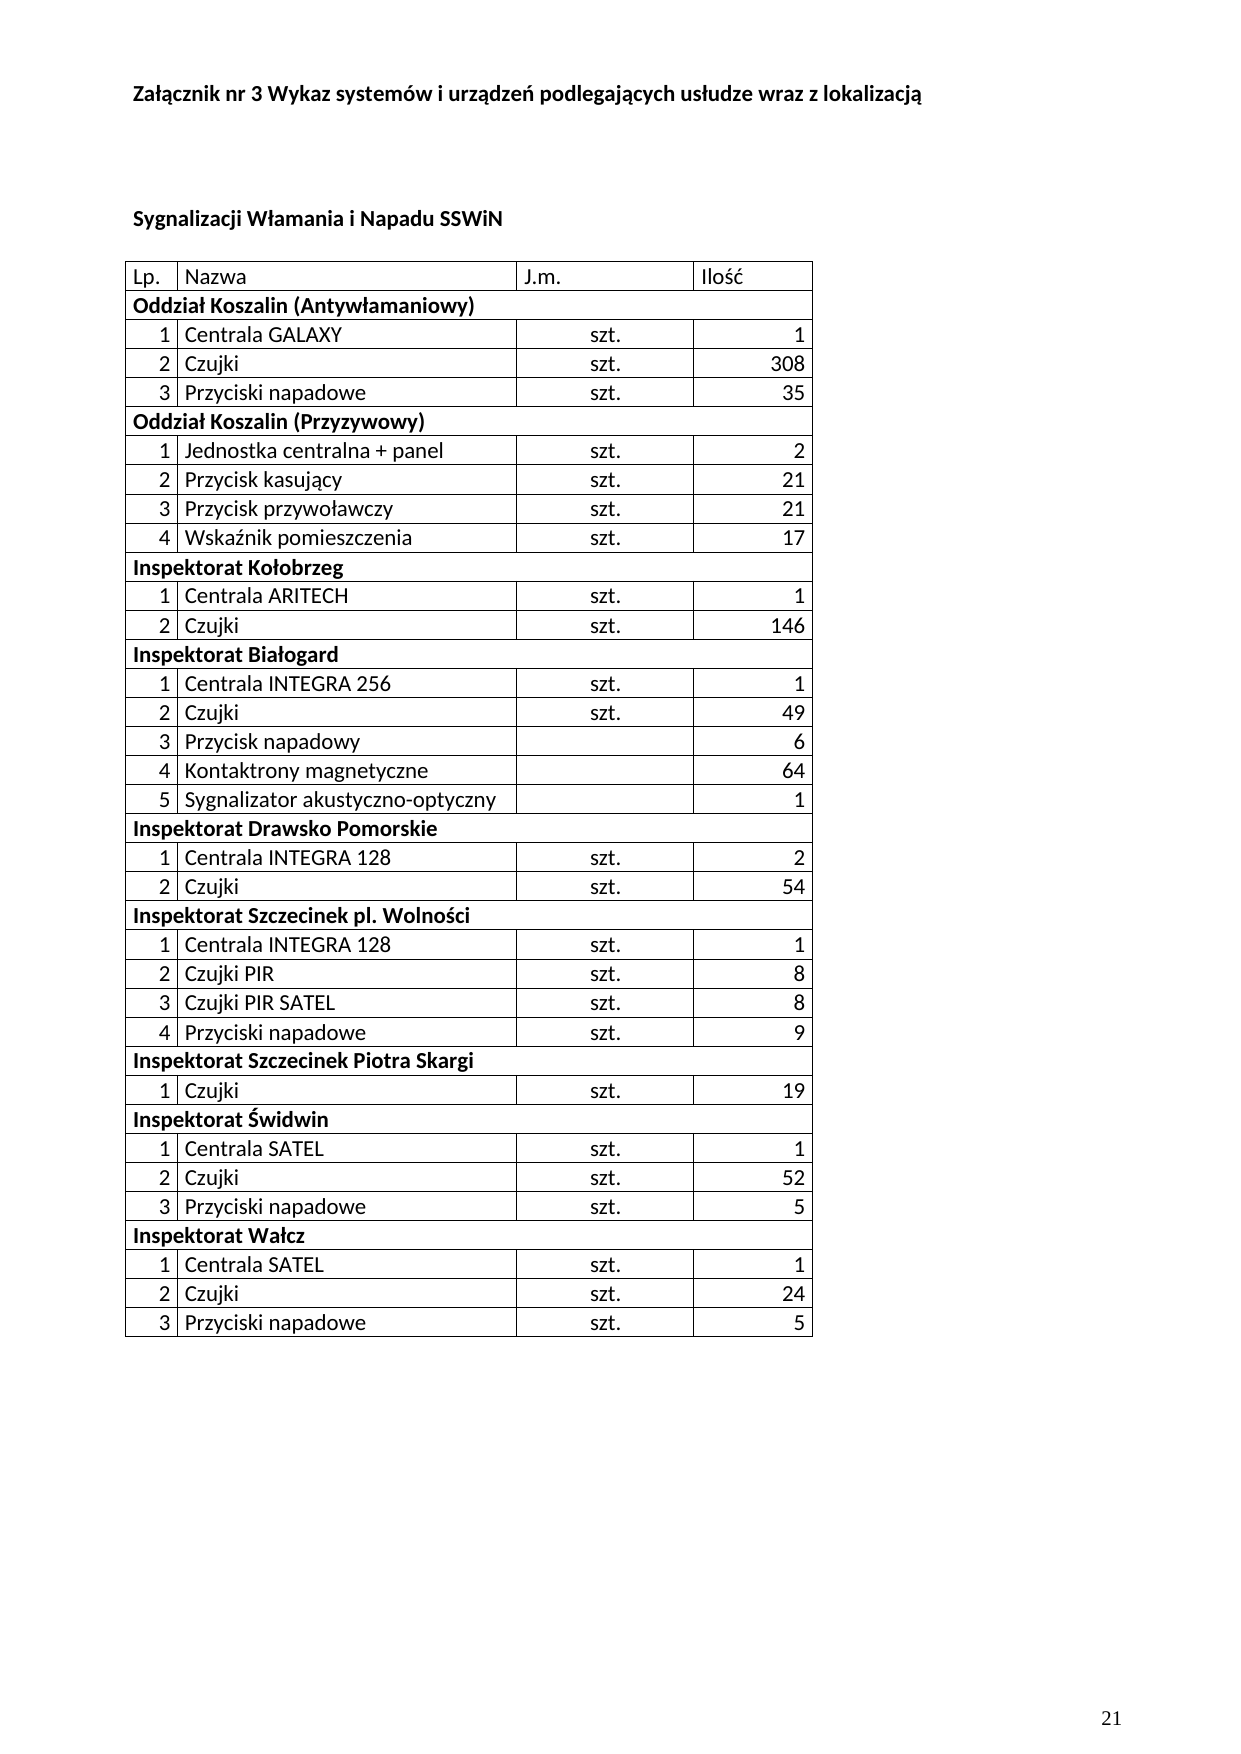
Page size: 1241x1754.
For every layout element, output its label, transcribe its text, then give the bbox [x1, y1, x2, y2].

table_cell 17 [694, 524, 812, 552]
table_cell Centrala INTEGRA 128 [178, 930, 516, 958]
table_cell 308 [694, 349, 812, 377]
table_cell Przyciski napadowe [178, 1308, 516, 1336]
table_cell 2 [126, 698, 177, 726]
table_cell Oddział Koszalin (Antywłamaniowy) [126, 291, 812, 319]
table_cell Czujki [178, 872, 516, 900]
table_cell 2 [126, 465, 177, 493]
table_cell 5 [126, 785, 177, 813]
table_cell Czujki [178, 1163, 516, 1191]
table_header Lp. [126, 262, 177, 290]
table_cell 5 [694, 1308, 812, 1336]
table_cell 2 [694, 436, 812, 464]
table_cell 52 [694, 1163, 812, 1191]
table_cell 1 [694, 582, 812, 610]
table_cell szt. [517, 465, 693, 493]
table_cell 2 [694, 843, 812, 871]
table_header Nazwa [178, 262, 516, 290]
table_cell 1 [694, 669, 812, 697]
table_cell szt. [517, 698, 693, 726]
table_cell 1 [694, 785, 812, 813]
table_cell szt. [517, 582, 693, 610]
table_cell 64 [694, 756, 812, 784]
table_header J.m. [517, 262, 693, 290]
table_cell szt. [517, 1134, 693, 1162]
table_cell 49 [694, 698, 812, 726]
table_cell Przycisk przywoławczy [178, 495, 516, 522]
table_cell 2 [126, 349, 177, 377]
table_cell 24 [694, 1279, 812, 1307]
table_cell szt. [517, 930, 693, 958]
table_cell szt. [517, 1018, 693, 1046]
table_cell Oddział Koszalin (Przyzywowy) [126, 407, 812, 435]
table_cell 3 [126, 1192, 177, 1220]
table_header Ilość [694, 262, 812, 290]
table_cell 1 [126, 320, 177, 348]
table_cell Czujki [178, 349, 516, 377]
table_cell 3 [126, 1308, 177, 1336]
table_cell Centrala SATEL [178, 1134, 516, 1162]
table_cell 3 [126, 727, 177, 755]
table_cell Czujki PIR SATEL [178, 989, 516, 1017]
table_cell Centrala INTEGRA 256 [178, 669, 516, 697]
table_cell [517, 785, 693, 813]
table_cell Inspektorat Szczecinek Piotra Skargi [126, 1047, 812, 1075]
table_cell 1 [126, 1250, 177, 1278]
table_cell Inspektorat Kołobrzeg [126, 553, 812, 581]
table_cell [517, 727, 693, 755]
table_cell szt. [517, 611, 693, 639]
table_cell 19 [694, 1076, 812, 1104]
table_cell Inspektorat Białogard [126, 640, 812, 668]
table_cell Kontaktrony magnetyczne [178, 756, 516, 784]
table_cell 1 [126, 930, 177, 958]
table_cell 1 [694, 1250, 812, 1278]
table_cell 3 [126, 989, 177, 1017]
table_cell szt. [517, 1308, 693, 1336]
table_cell Inspektorat Wałcz [126, 1221, 812, 1249]
table_cell [517, 756, 693, 784]
table_cell 2 [126, 872, 177, 900]
table_cell 54 [694, 872, 812, 900]
table_cell 1 [126, 843, 177, 871]
table_cell 21 [694, 465, 812, 493]
table_cell Czujki [178, 1076, 516, 1104]
table_cell 1 [694, 930, 812, 958]
table_cell Czujki PIR [178, 960, 516, 987]
table_cell Przycisk kasujący [178, 465, 516, 493]
table_cell Centrala INTEGRA 128 [178, 843, 516, 871]
table_cell szt. [517, 1192, 693, 1220]
table_cell Inspektorat Szczecinek pl. Wolności [126, 901, 812, 929]
table_cell 1 [694, 320, 812, 348]
table_cell 3 [126, 378, 177, 406]
table_cell szt. [517, 495, 693, 522]
table_cell 8 [694, 989, 812, 1017]
table_cell szt. [517, 320, 693, 348]
table_cell szt. [517, 1163, 693, 1191]
table_cell 2 [126, 1163, 177, 1191]
table_cell Wskaźnik pomieszczenia [178, 524, 516, 552]
table_cell Jednostka centralna + panel [178, 436, 516, 464]
table_cell 3 [126, 495, 177, 522]
table_cell 9 [694, 1018, 812, 1046]
table_cell 2 [126, 960, 177, 987]
table_cell 1 [126, 436, 177, 464]
table_cell 2 [126, 1279, 177, 1307]
table_cell Czujki [178, 698, 516, 726]
table_cell Inspektorat Świdwin [126, 1105, 812, 1133]
table_cell Przyciski napadowe [178, 1018, 516, 1046]
table_cell 5 [694, 1192, 812, 1220]
table_cell 21 [694, 495, 812, 522]
table_cell 6 [694, 727, 812, 755]
table_cell Przyciski napadowe [178, 1192, 516, 1220]
table_cell szt. [517, 1279, 693, 1307]
table_cell 1 [126, 1076, 177, 1104]
table_cell Centrala SATEL [178, 1250, 516, 1278]
table_cell szt. [517, 378, 693, 406]
text Sygnalizacji Włamania i Napadu SSWiN [133, 204, 1122, 232]
table_cell 1 [694, 1134, 812, 1162]
table_cell szt. [517, 872, 693, 900]
table_cell Czujki [178, 611, 516, 639]
table_cell 146 [694, 611, 812, 639]
table_cell szt. [517, 960, 693, 987]
table_cell 35 [694, 378, 812, 406]
table_cell szt. [517, 349, 693, 377]
table_cell 4 [126, 756, 177, 784]
table_cell szt. [517, 1250, 693, 1278]
table_cell szt. [517, 436, 693, 464]
table_cell 1 [126, 1134, 177, 1162]
table_cell szt. [517, 524, 693, 552]
table_cell Przyciski napadowe [178, 378, 516, 406]
table_cell 1 [126, 669, 177, 697]
table_cell Centrala GALAXY [178, 320, 516, 348]
table_cell Przycisk napadowy [178, 727, 516, 755]
table_cell szt. [517, 1076, 693, 1104]
table_cell szt. [517, 669, 693, 697]
table_cell Czujki [178, 1279, 516, 1307]
table_cell 1 [126, 582, 177, 610]
table_cell Inspektorat Drawsko Pomorskie [126, 814, 812, 842]
table_cell szt. [517, 989, 693, 1017]
table_cell Centrala ARITECH [178, 582, 516, 610]
table_cell Sygnalizator akustyczno-optyczny [178, 785, 516, 813]
table_cell szt. [517, 843, 693, 871]
table_cell 2 [126, 611, 177, 639]
table_cell 8 [694, 960, 812, 987]
subtitle Załącznik nr 3 Wykaz systemów i urządzeń podlegających usłudze wraz z lokalizacją [133, 79, 1122, 107]
table_cell 4 [126, 524, 177, 552]
table_cell 4 [126, 1018, 177, 1046]
